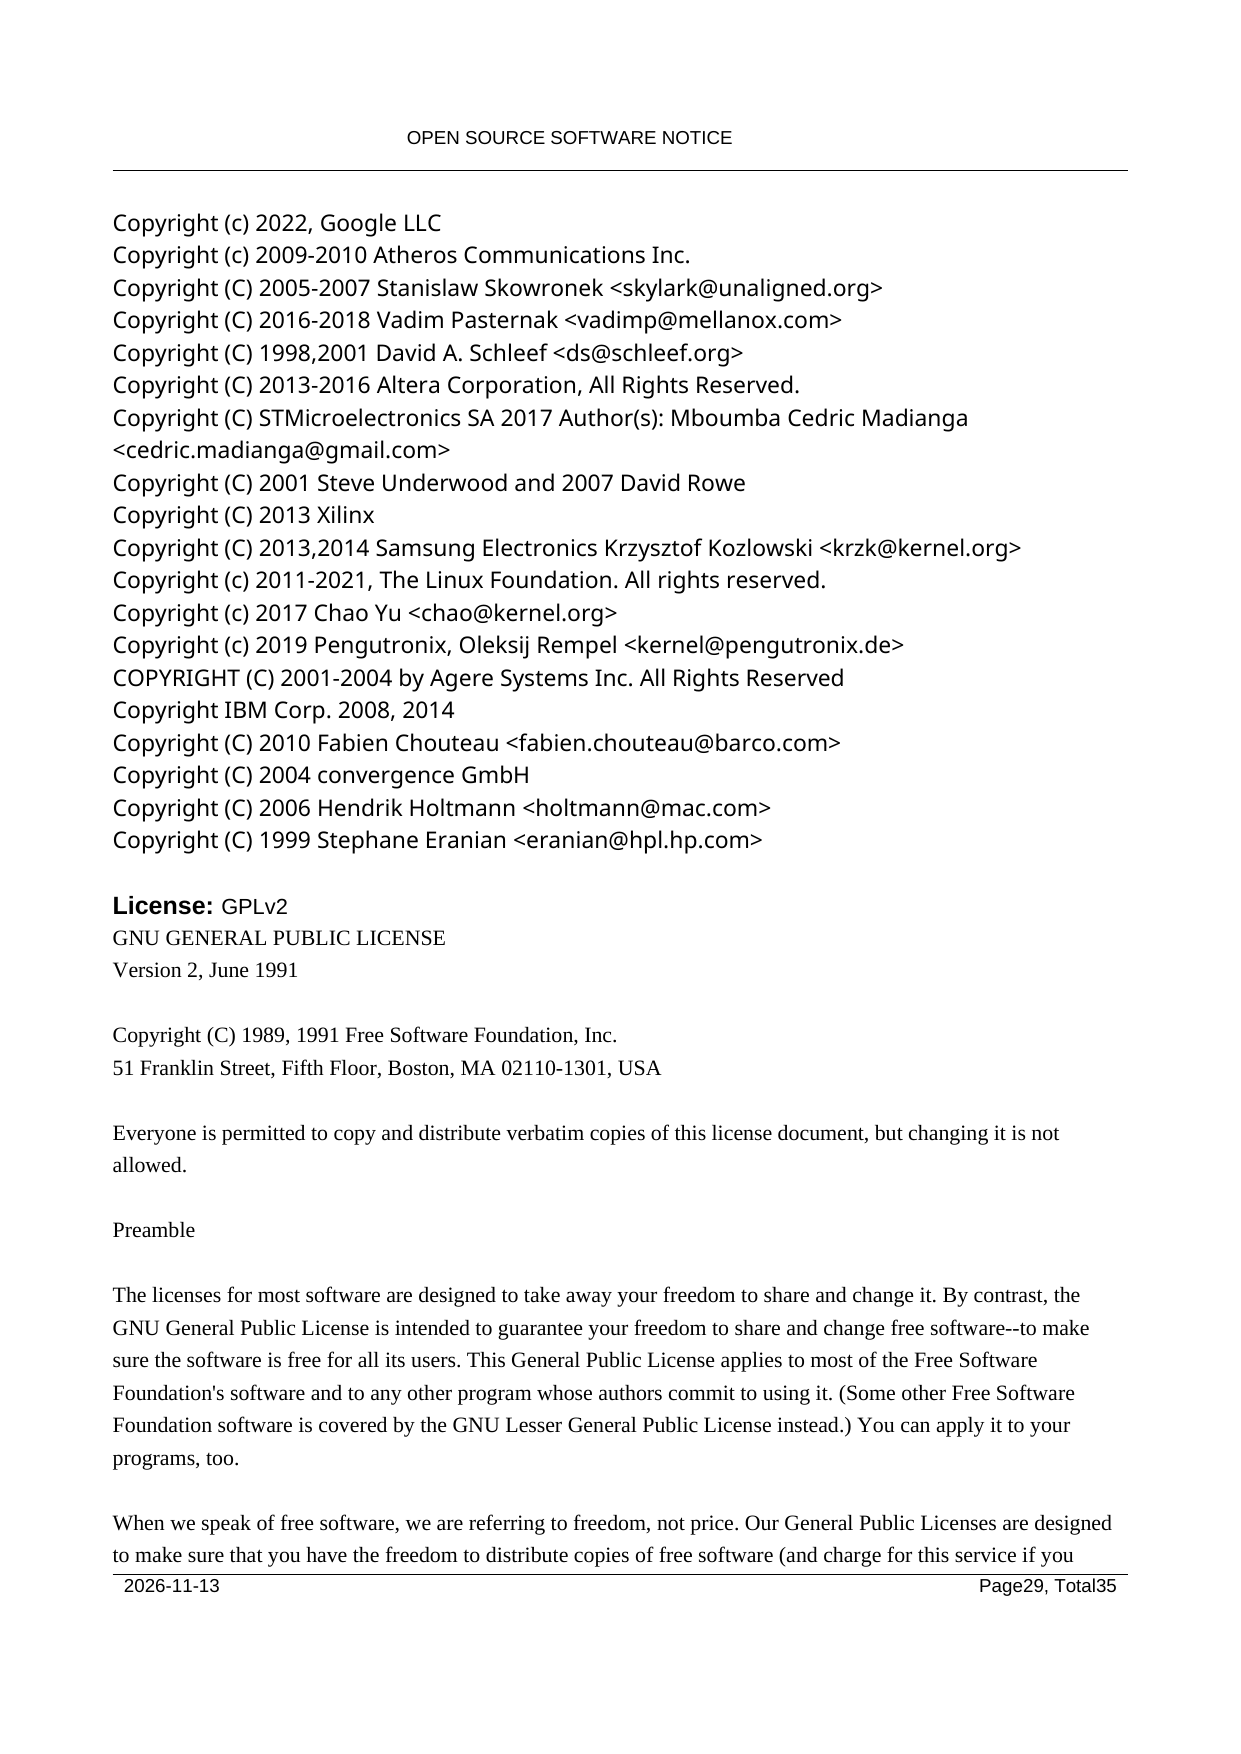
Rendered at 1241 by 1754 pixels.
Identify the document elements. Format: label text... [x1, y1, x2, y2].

text Copyright (C) 2010 Fabien Chouteau <fabien.chouteau@barco.com> [112, 726, 1128, 759]
text Copyright (C) 2001 Steve Underwood and 2007 David Rowe [112, 466, 1128, 499]
text Copyright (C) STMicroelectronics SA 2017 Author(s): Mboumba Cedric Madianga <cedric.madianga@gmail.com> [112, 401, 1128, 466]
text Copyright (C) 2005-2007 Stanislaw Skowronek <skylark@unaligned.org> [112, 271, 1128, 304]
text Copyright (C) 2006 Hendrik Holtmann <holtmann@mac.com> [112, 791, 1128, 824]
text Copyright (c) 2011-2021, The Linux Foundation. All rights reserved. [112, 564, 1128, 596]
text Copyright (C) 2004 convergence GmbH [112, 759, 1128, 791]
text Copyright (C) 2013,2014 Samsung Electronics Krzysztof Kozlowski <krzk@kernel.org> [112, 531, 1128, 564]
text Copyright (C) 2016-2018 Vadim Pasternak <vadimp@mellanox.com> [112, 304, 1128, 336]
text COPYRIGHT (C) 2001-2004 by Agere Systems Inc. All Rights Reserved [112, 661, 1128, 694]
text Copyright (C) 2013 Xilinx [112, 499, 1128, 531]
text Copyright (c) 2017 Chao Yu <chao@kernel.org> [112, 596, 1128, 629]
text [112, 921, 1128, 1571]
text Copyright (C) 1998,2001 David A. Schleef <ds@schleef.org> [112, 336, 1128, 369]
text Copyright (c) 2019 Pengutronix, Oleksij Rempel <kernel@pengutronix.de> [112, 629, 1128, 661]
text Copyright (C) 2013-2016 Altera Corporation, All Rights Reserved. [112, 369, 1128, 401]
text Copyright (c) 2009-2010 Atheros Communications Inc. [112, 239, 1128, 271]
text Copyright (C) 1999 Stephane Eranian <eranian@hpl.hp.com> [112, 824, 1128, 856]
text Copyright (c) 2022, Google LLC [112, 206, 1128, 239]
text Copyright IBM Corp. 2008, 2014 [112, 694, 1128, 726]
text License: GPLv2 [112, 889, 1128, 921]
